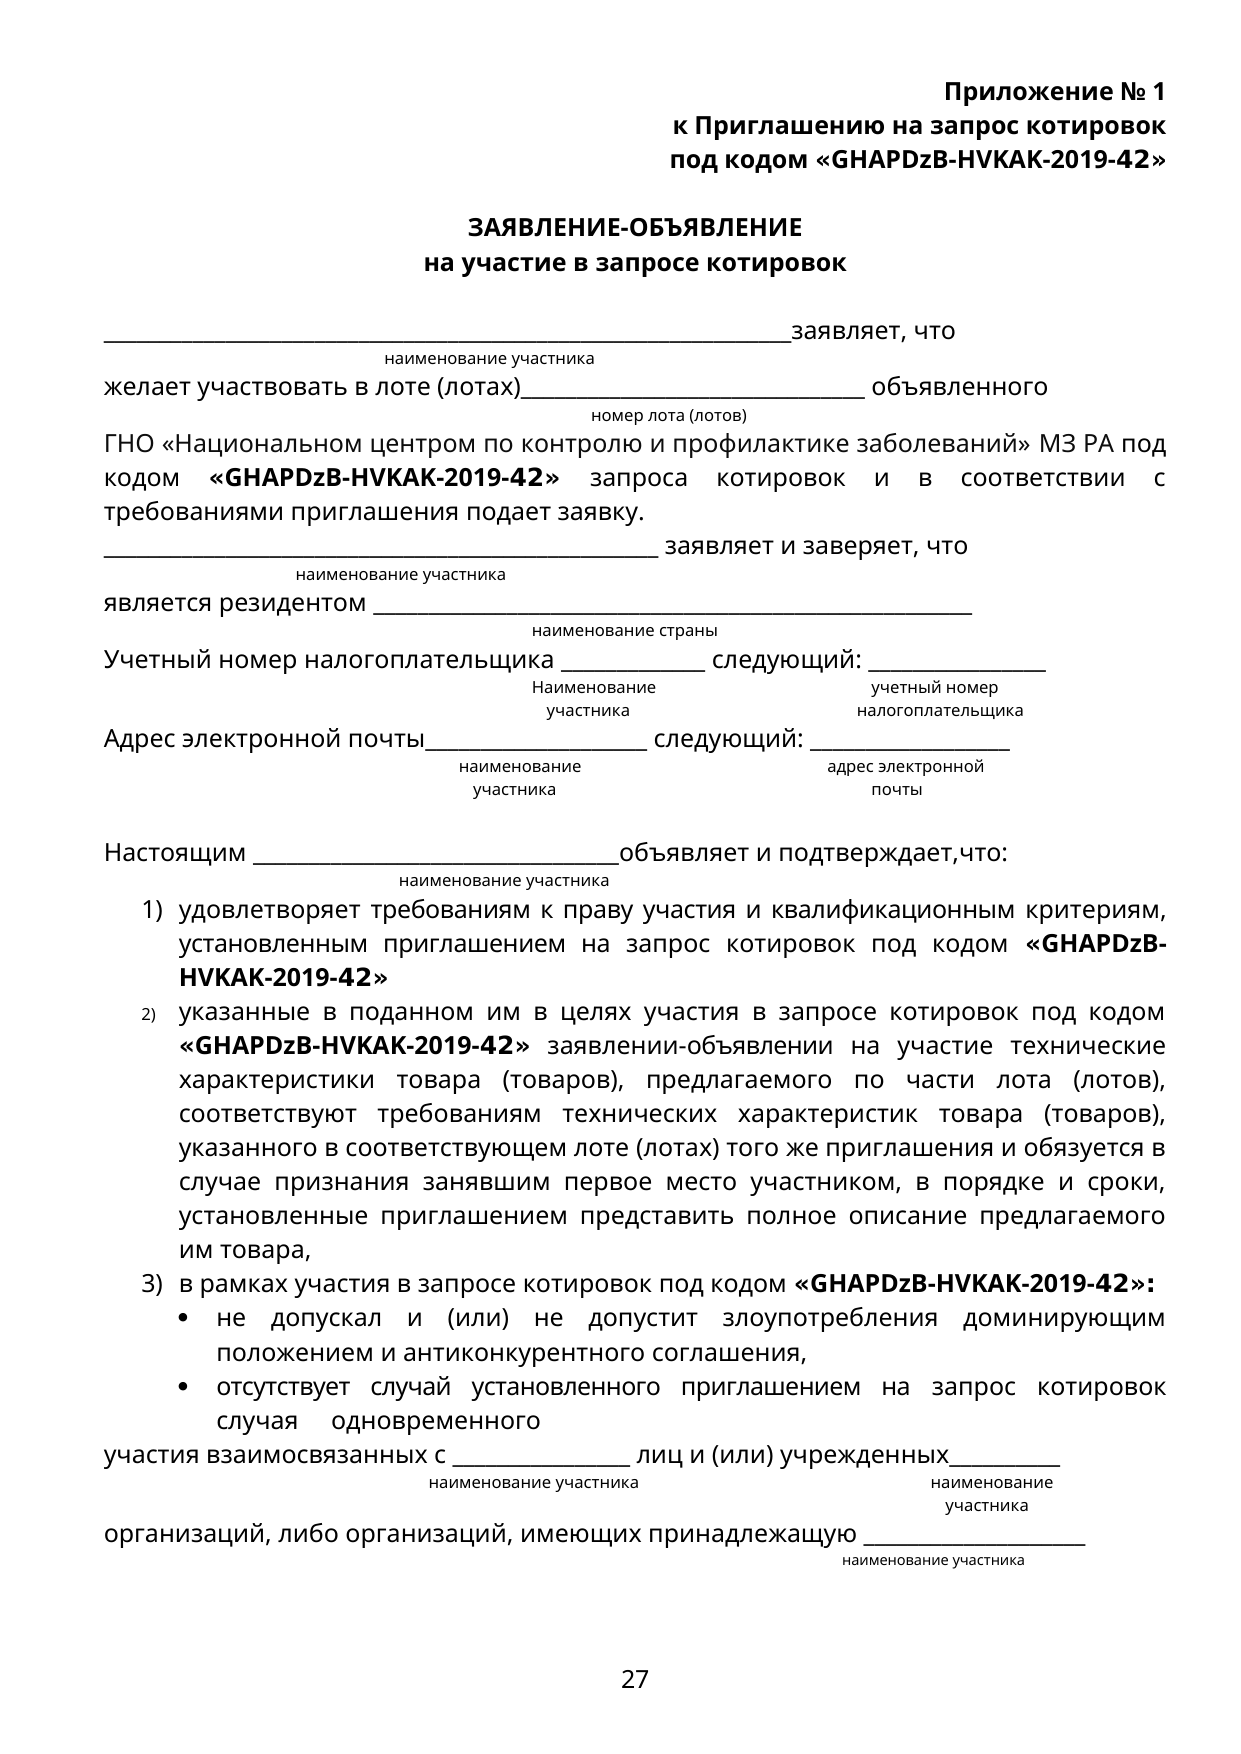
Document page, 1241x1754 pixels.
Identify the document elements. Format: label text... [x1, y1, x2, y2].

text участника [945, 1493, 1167, 1516]
text желает участвовать в лоте (лотах)_______________________________ объявленного [103, 369, 1167, 403]
text номер лота (лотов) [591, 403, 1167, 426]
text наименование страны [532, 619, 1167, 642]
text наименование участника [384, 346, 1167, 369]
list удовлетворяет требованиям к праву участия и квалификационным критериям, установленным приглашением на запрос котировок под кодом «GHAPDzB-HVKAK-2019-42» [141, 891, 1167, 993]
text Учетный номер налогоплательщика _____________ следующий: ________________ [103, 642, 1167, 676]
text __________________________________________________ заявляет и заверяет, что [103, 528, 1167, 562]
text наименование участника наименование [428, 1470, 1167, 1493]
text участника почты [473, 778, 1167, 801]
text ГНО «Национальном центром по контролю и профилактике заболеваний» МЗ РА под кодом «GHAPDzB-HVKAK-2019-42» запроса котировок и в соответствии с требованиями приглашения подает заявку. [103, 426, 1167, 528]
list не допускал и (или) не допустит злоупотребления доминирующим положением и антиконкурентного соглашения, [178, 1300, 1167, 1368]
text участника налогоплательщика [546, 698, 1167, 721]
list указанные в поданном им в целях участия в запросе котировок под кодом «GHAPDzB-HVKAK-2019-42» заявлении-объявлении на участие технические характеристики товара (товаров), предлагаемого по части лота (лотов), соответствуют требованиям технических характеристик товара (товаров), указанного в соответствующем лоте (лотах) того же приглашения и обязуется в случае признания занявшим первое место участником, в порядке и сроки, установленные приглашением представить полное описание предлагаемого им товара, [141, 993, 1167, 1266]
text участия взаимосвязанных с ________________ лиц и (или) учрежденных__________ [103, 1436, 1167, 1470]
list в рамках участия в запросе котировок под кодом «GHAPDzB-HVKAK-2019-42»: [141, 1266, 1167, 1300]
text ______________________________________________________________заявляет, что [103, 312, 1167, 346]
text Наименование учетный номер [532, 676, 1167, 698]
subtitle на участие в запросе котировок [103, 244, 1167, 278]
text наименование адрес электронной [458, 755, 1167, 778]
text Настоящим _________________________________объявляет и подтверждает,что: [103, 834, 1167, 869]
text наименование участника [842, 1550, 1167, 1584]
text является резидентом ______________________________________________________ [103, 585, 1167, 619]
text наименование участника [295, 562, 1167, 585]
text организаций, либо организаций, имеющих принадлежащую ____________________ [103, 1516, 1167, 1550]
text Адрес электронной почты____________________ следующий: __________________ [103, 721, 1167, 755]
text Приложение № 1 [103, 74, 1167, 108]
text к Приглашению на запрос котировок под кодом «GHAPDzB-HVKAK-2019-42» [103, 108, 1167, 176]
text наименование участника [399, 869, 1167, 891]
list отсутствует случай установленного приглашением на запрос котировок случая одновременного [178, 1368, 1167, 1436]
text ЗАЯВЛЕНИЕ-ОБЪЯВЛЕНИЕ [103, 210, 1167, 244]
